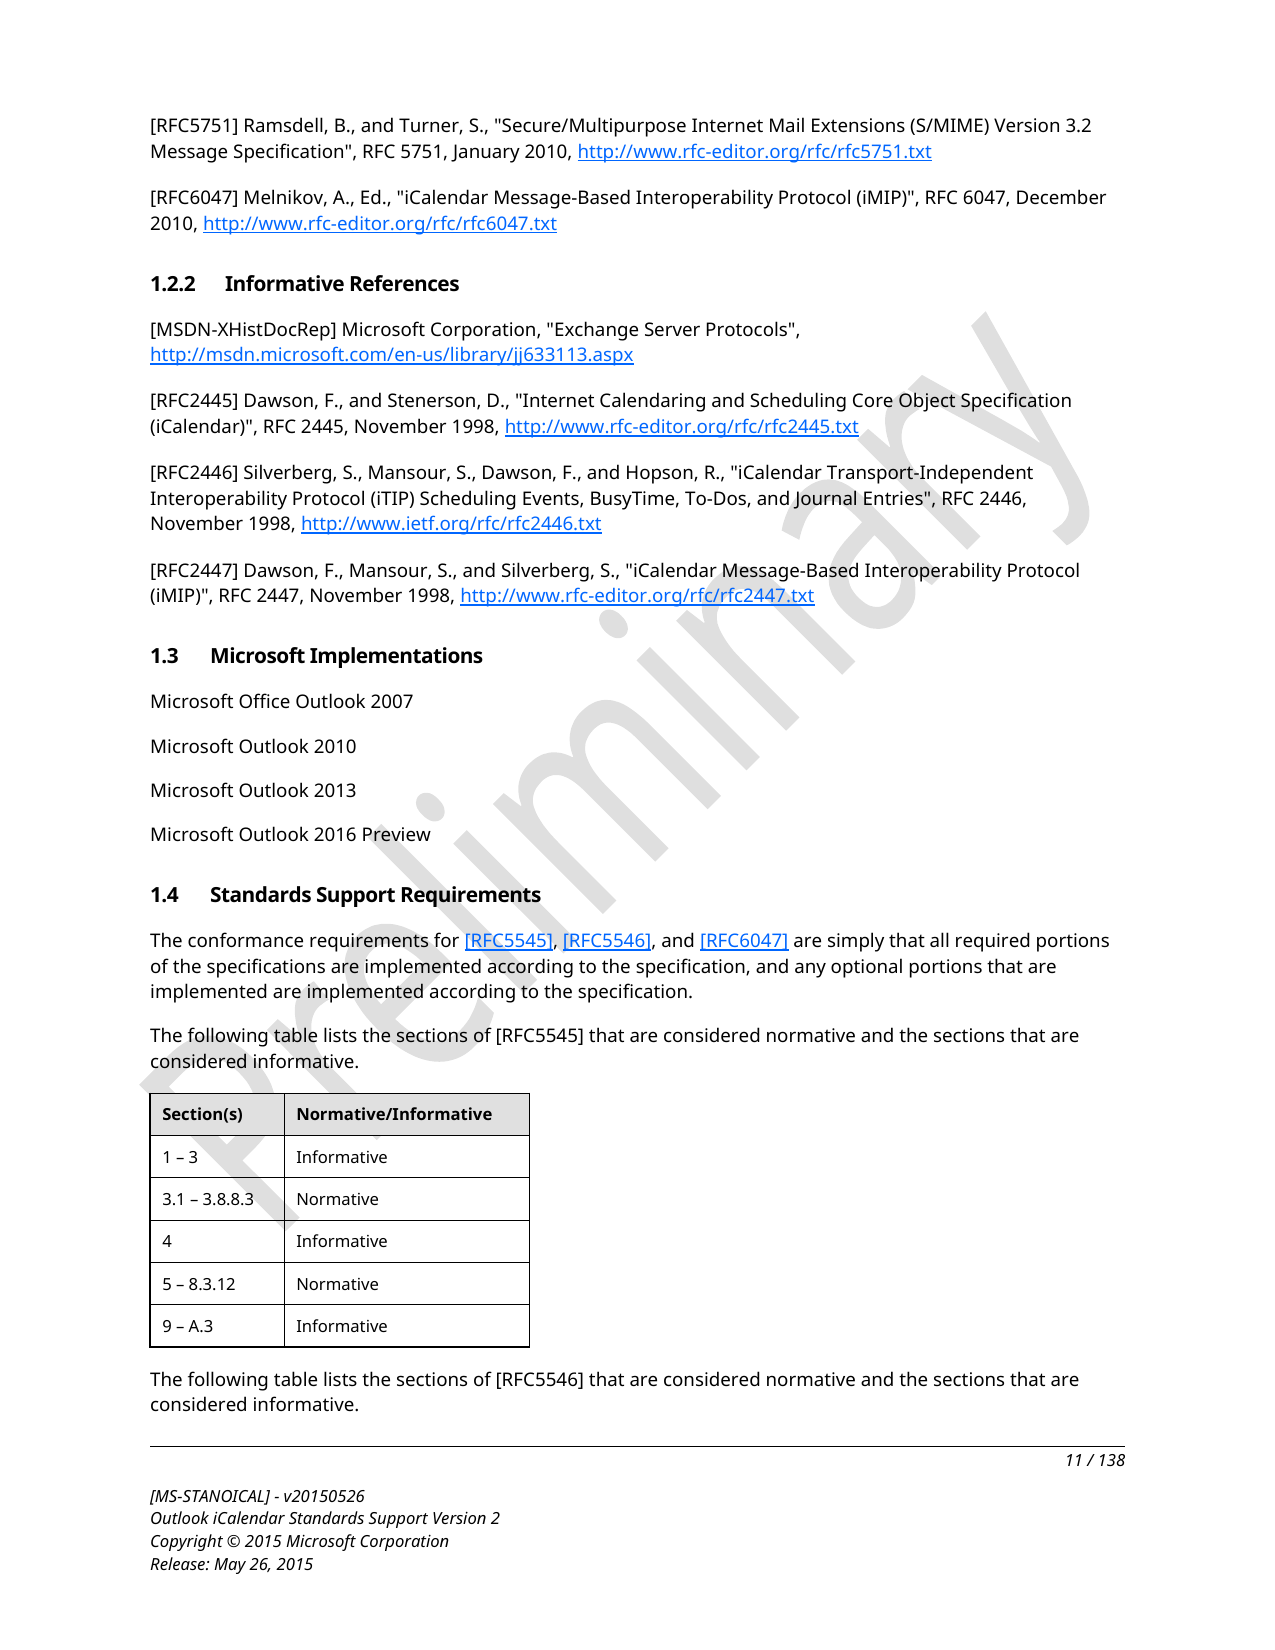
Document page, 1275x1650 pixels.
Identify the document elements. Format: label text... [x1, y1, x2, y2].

text [RFC2446] Silverberg, S., Mansour, S., Dawson, F., and Hopson, R., "iCalendar Transport-Independent Interoperability Protocol (iTIP) Scheduling Events, BusyTime, To-Dos, and Journal Entries", RFC 2446, November 1998, http://www.ietf.org/rfc/rfc2446.txt [150, 460, 1125, 536]
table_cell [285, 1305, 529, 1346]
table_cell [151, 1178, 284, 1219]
text [MSDN-XHistDocRep] Microsoft Corporation, "Exchange Server Protocols", http://msdn.microsoft.com/en-us/library/jj633113.aspx [150, 316, 1125, 367]
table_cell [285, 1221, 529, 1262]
text Microsoft Outlook 2010 [150, 733, 1125, 758]
text The conformance requirements for [RFC5545], [RFC5546], and [RFC6047] are simply that all required portions of the specifications are implemented according to the specification, and any optional portions that are implemented are implemented according to the specification. [150, 927, 1125, 1004]
subtitle Microsoft Implementations [150, 641, 1125, 670]
text Microsoft Outlook 2013 [150, 777, 1125, 803]
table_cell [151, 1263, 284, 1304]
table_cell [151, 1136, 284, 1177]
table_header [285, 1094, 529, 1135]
text [RFC6047] Melnikov, A., Ed., "iCalendar Message-Based Interoperability Protocol (iMIP)", RFC 6047, December 2010, http://www.rfc-editor.org/rfc/rfc6047.txt [150, 184, 1125, 235]
text [RFC2445] Dawson, F., and Stenerson, D., "Internet Calendaring and Scheduling Core Object Specification (iCalendar)", RFC 2445, November 1998, http://www.rfc-editor.org/rfc/rfc2445.txt [150, 388, 1125, 439]
text [RFC5751] Ramsdell, B., and Turner, S., "Secure/Multipurpose Internet Mail Extensions (S/MIME) Version 3.2 Message Specification", RFC 5751, January 2010, http://www.rfc-editor.org/rfc/rfc5751.txt [150, 112, 1125, 163]
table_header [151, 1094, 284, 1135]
text Microsoft Office Outlook 2007 [150, 689, 1125, 714]
subtitle Standards Support Requirements [150, 880, 1125, 909]
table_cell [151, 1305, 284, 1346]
text Microsoft Outlook 2016 Preview [150, 821, 1125, 847]
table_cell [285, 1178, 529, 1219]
text The following table lists the sections of [RFC5545] that are considered normative and the sections that are considered informative. [150, 1023, 1125, 1074]
text [RFC2447] Dawson, F., Mansour, S., and Silverberg, S., "iCalendar Message-Based Interoperability Protocol (iMIP)", RFC 2447, November 1998, http://www.rfc-editor.org/rfc/rfc2447.txt [150, 557, 1125, 608]
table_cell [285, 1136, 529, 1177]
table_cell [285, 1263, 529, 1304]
subtitle Informative References [150, 269, 1125, 297]
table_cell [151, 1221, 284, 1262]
text The following table lists the sections of [RFC5546] that are considered normative and the sections that are considered informative. [150, 1366, 1125, 1417]
